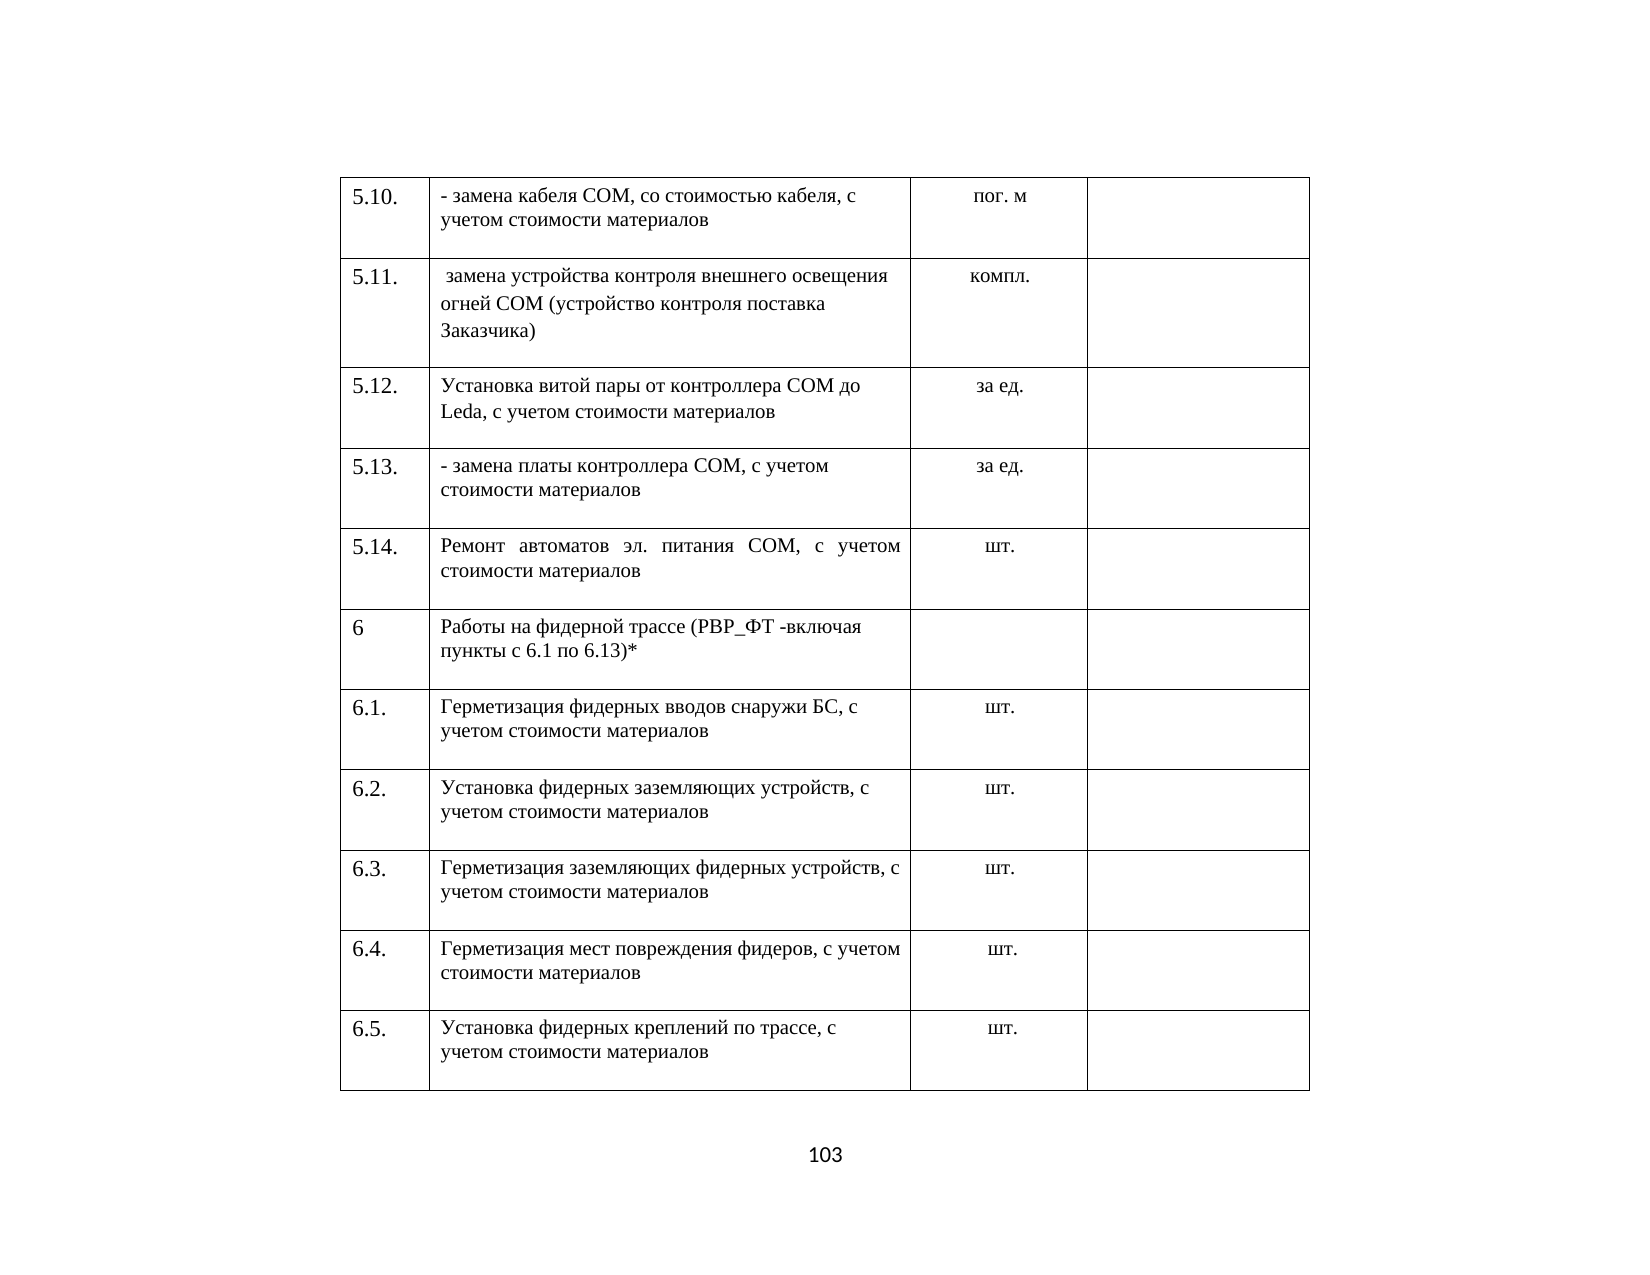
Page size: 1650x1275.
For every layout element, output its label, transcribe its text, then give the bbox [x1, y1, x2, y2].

table_cell [1088, 1011, 1309, 1090]
table_cell [911, 610, 1087, 689]
table_cell 6.3. [341, 851, 429, 930]
table_cell [1088, 178, 1309, 258]
table_cell шт. [911, 1011, 1087, 1090]
table_cell Установка фидерных заземляющих устройств, с учетом стоимости материалов [430, 770, 910, 849]
table_cell 6.4. [341, 931, 429, 1010]
table_cell - замена кабеля СОМ, со стоимостью кабеля, с учетом стоимости материалов [430, 178, 910, 258]
table_cell [1088, 851, 1309, 930]
table_cell 5.14. [341, 529, 429, 608]
table_cell 6.5. [341, 1011, 429, 1090]
table_cell Герметизация фидерных вводов снаружи БС, с учетом стоимости материалов [430, 690, 910, 769]
table_cell 5.11. [341, 259, 429, 367]
table_cell шт. [911, 931, 1087, 1010]
table_cell шт. [911, 690, 1087, 769]
table_cell 5.12. [341, 368, 429, 448]
table_cell 6.1. [341, 690, 429, 769]
table_cell [1088, 368, 1309, 448]
table_cell Герметизация мест повреждения фидеров, с учетом стоимости материалов [430, 931, 910, 1010]
table_cell за ед. [911, 368, 1087, 448]
table_cell замена устройства контроля внешнего освещения огней СОМ (устройство контроля поставка Заказчика) [430, 259, 910, 367]
table_cell [1088, 770, 1309, 849]
table_cell [1088, 259, 1309, 367]
table_cell Герметизация заземляющих фидерных устройств, с учетом стоимости материалов [430, 851, 910, 930]
table_cell Установка витой пары от контроллера СОМ до Leda, с учетом стоимости материалов [430, 368, 910, 448]
table_cell [1088, 931, 1309, 1010]
table_cell 6.2. [341, 770, 429, 849]
table_cell Установка фидерных креплений по трассе, с учетом стоимости материалов [430, 1011, 910, 1090]
table_cell шт. [911, 851, 1087, 930]
table_cell шт. [911, 770, 1087, 849]
table_cell 5.13. [341, 449, 429, 528]
table_cell Ремонт автоматов эл. питания СОМ, с учетом стоимости материалов [430, 529, 910, 608]
table_cell [1088, 449, 1309, 528]
table_cell пог. м [911, 178, 1087, 258]
table_cell за ед. [911, 449, 1087, 528]
table_cell шт. [911, 529, 1087, 608]
table_cell - замена платы контроллера СОМ, с учетом стоимости материалов [430, 449, 910, 528]
table_cell [1088, 610, 1309, 689]
table_cell 5.10. [341, 178, 429, 258]
table_cell 6 [341, 610, 429, 689]
table_cell [1088, 529, 1309, 608]
table_cell компл. [911, 259, 1087, 367]
table_cell [1088, 690, 1309, 769]
table_cell Работы на фидерной трассе (РВР_ФТ -включая пункты с 6.1 по 6.13)* [430, 610, 910, 689]
